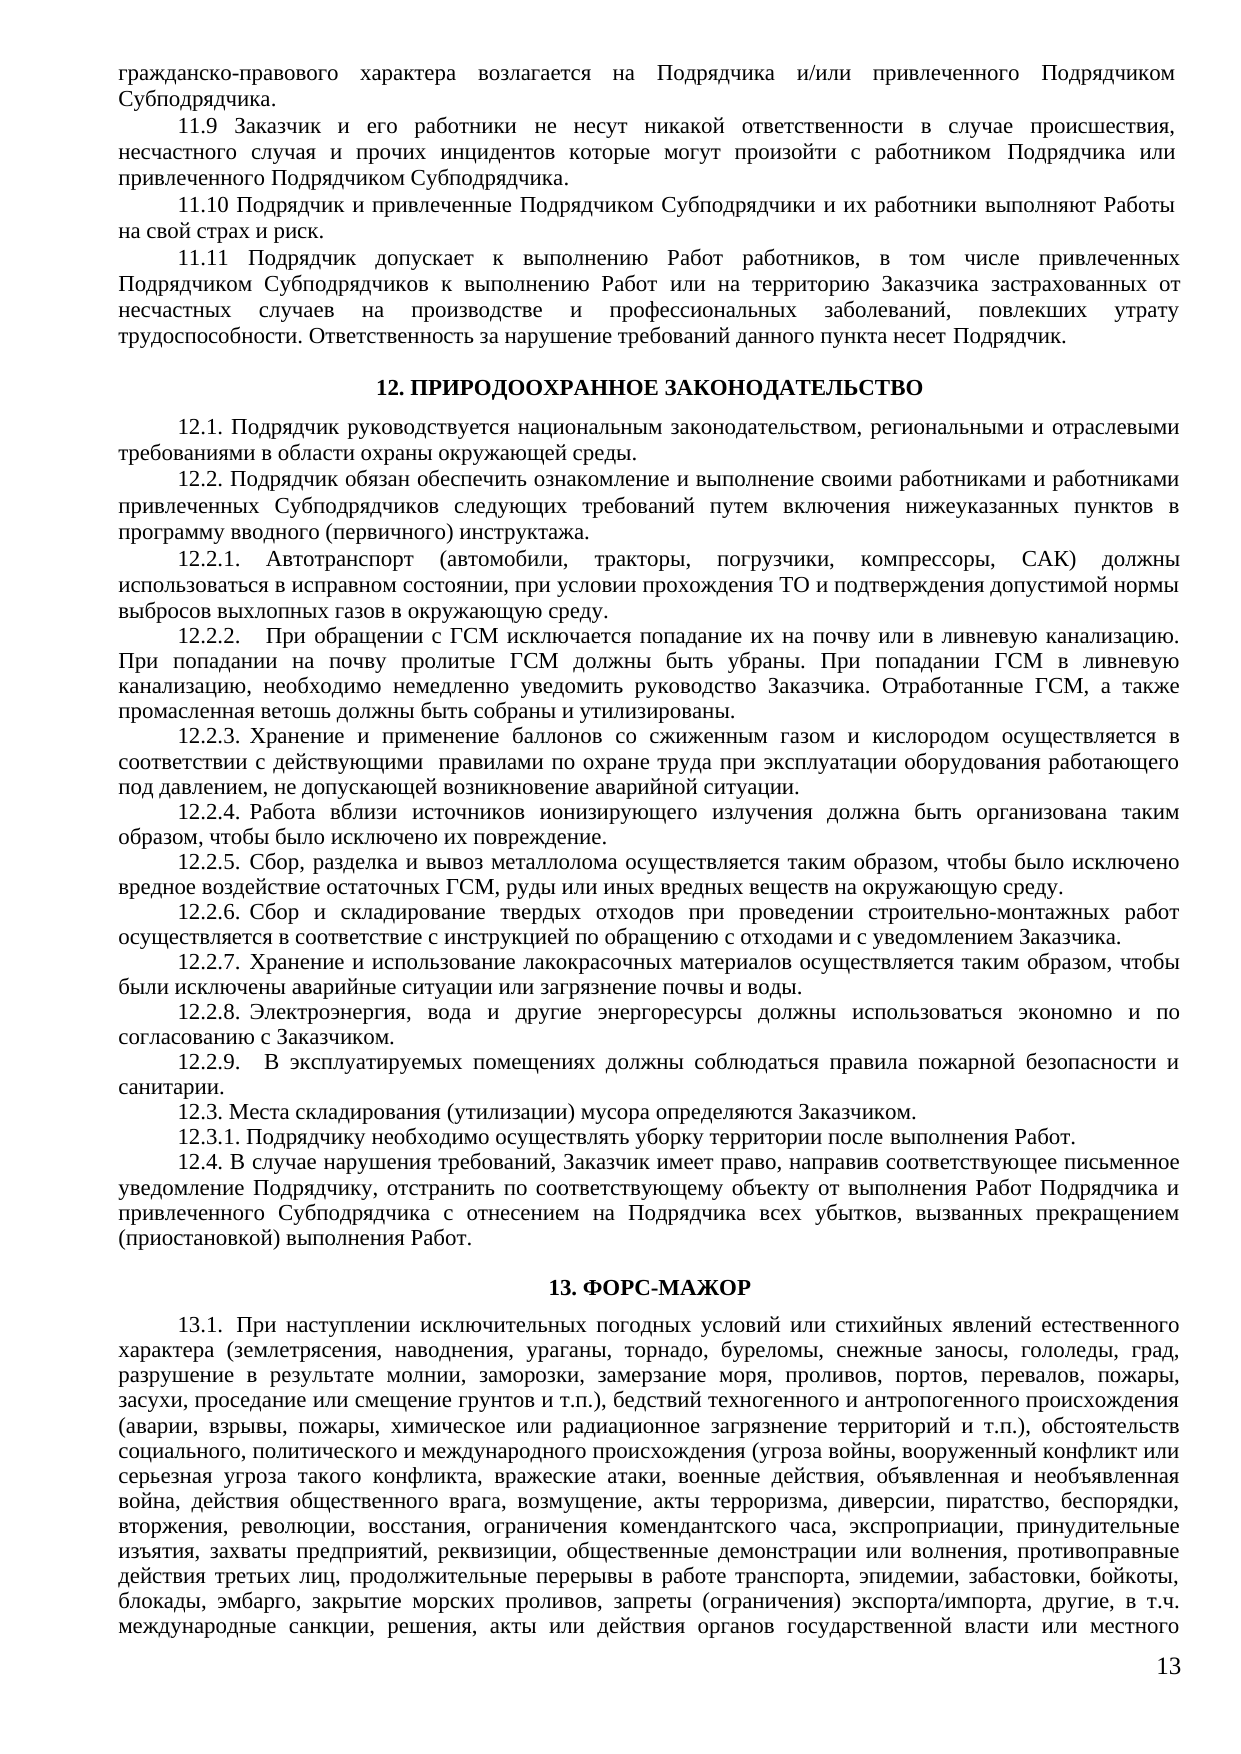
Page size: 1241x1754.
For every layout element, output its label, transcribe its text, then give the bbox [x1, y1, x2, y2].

list Хранение и использование лакокрасочных материалов осуществляется таким образом, чтобы были исключены аварийные ситуации или загрязнение почвы и воды. [118, 949, 1181, 999]
text 12.3.1. Подрядчику необходимо осуществлять уборку территории после выполнения Работ. [118, 1125, 1181, 1150]
text 12.4. В случае нарушения требований, Заказчик имеет право, направив соответствующее письменное уведомление Подрядчику, отстранить по соответствующему объекту от выполнения Работ Подрядчика и привлеченного Субподрядчика с отнесением на Подрядчика всех убытков, вызванных прекращением (приостановкой) выполнения Работ. [118, 1150, 1181, 1250]
text 12.2. Подрядчик обязан обеспечить ознакомление и выполнение своими работниками и работниками привлеченных Субподрядчиков следующих требований путем включения нижеуказанных пунктов в программу вводного (первичного) инструктажа. [118, 466, 1181, 544]
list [118, 1313, 1181, 1639]
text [118, 59, 1175, 112]
list При обращении с ГСМ исключается попадание их на почву или в ливневую канализацию. При попадании на почву пролитые ГСМ должны быть убраны. При попадании ГСМ в ливневую канализацию, необходимо немедленно уведомить руководство Заказчика. Отработанные ГСМ, а также промасленная ветошь должны быть собраны и утилизированы. [118, 624, 1181, 724]
list Работа вблизи источников ионизирующего излучения должна быть организована таким образом, чтобы было исключено их повреждение. [118, 799, 1181, 849]
list Сбор, разделка и вывоз металлолома осуществляется таким образом, чтобы было исключено вредное воздействие остаточных ГСМ, руды или иных вредных веществ на окружающую среду. [118, 849, 1181, 899]
text 12.3. Места складирования (утилизации) мусора определяются Заказчиком. [118, 1100, 1181, 1125]
text 11.9 Заказчик и его работники не несут никакой ответственности в случае происшествия, несчастного случая и прочих инцидентов которые могут произойти с работником Подрядчика или привлеченного Подрядчиком Субподрядчика. [118, 112, 1175, 191]
text 12. природоохранное законодательство [118, 374, 1181, 400]
text 13. ФОРС-МАЖОР [118, 1275, 1181, 1300]
list Сбор и складирование твердых отходов при проведении строительно-монтажных работ осуществляется в соответствие с инструкцией по обращению с отходами и с уведомлением Заказчика. [118, 899, 1181, 949]
text 11.11 Подрядчик допускает к выполнению Работ работников, в том числе привлеченных Подрядчиком Субподрядчиков к выполнению Работ или на территорию Заказчика застрахованных от несчастных случаев на производстве и профессиональных заболеваний, повлекших утрату трудоспособности. Ответственность за нарушение требований данного пункта несет Подрядчик. [118, 243, 1181, 349]
list Автотранспорт (автомобили, тракторы, погрузчики, компрессоры, САК) должны использоваться в исправном состоянии, при условии прохождения ТО и подтверждения допустимой нормы выбросов выхлопных газов в окружающую среду. [118, 544, 1181, 624]
list Хранение и применение баллонов со сжиженным газом и кислородом осуществляется в соответствии с действующими правилами по охране труда при эксплуатации оборудования работающего под давлением, не допускающей возникновение аварийной ситуации. [118, 724, 1181, 799]
text 12.1. Подрядчик руководствуется национальным законодательством, региональными и отраслевыми требованиями в области охраны окружающей среды. [118, 413, 1181, 466]
text 11.10 Подрядчик и привлеченные Подрядчиком Субподрядчики и их работники выполняют Работы на свой страх и риск. [118, 191, 1175, 243]
list Электроэнергия, вода и другие энергоресурсы должны использоваться экономно и по согласованию с Заказчиком. [118, 999, 1181, 1050]
list В эксплуатируемых помещениях должны соблюдаться правила пожарной безопасности и санитарии. [118, 1050, 1181, 1100]
